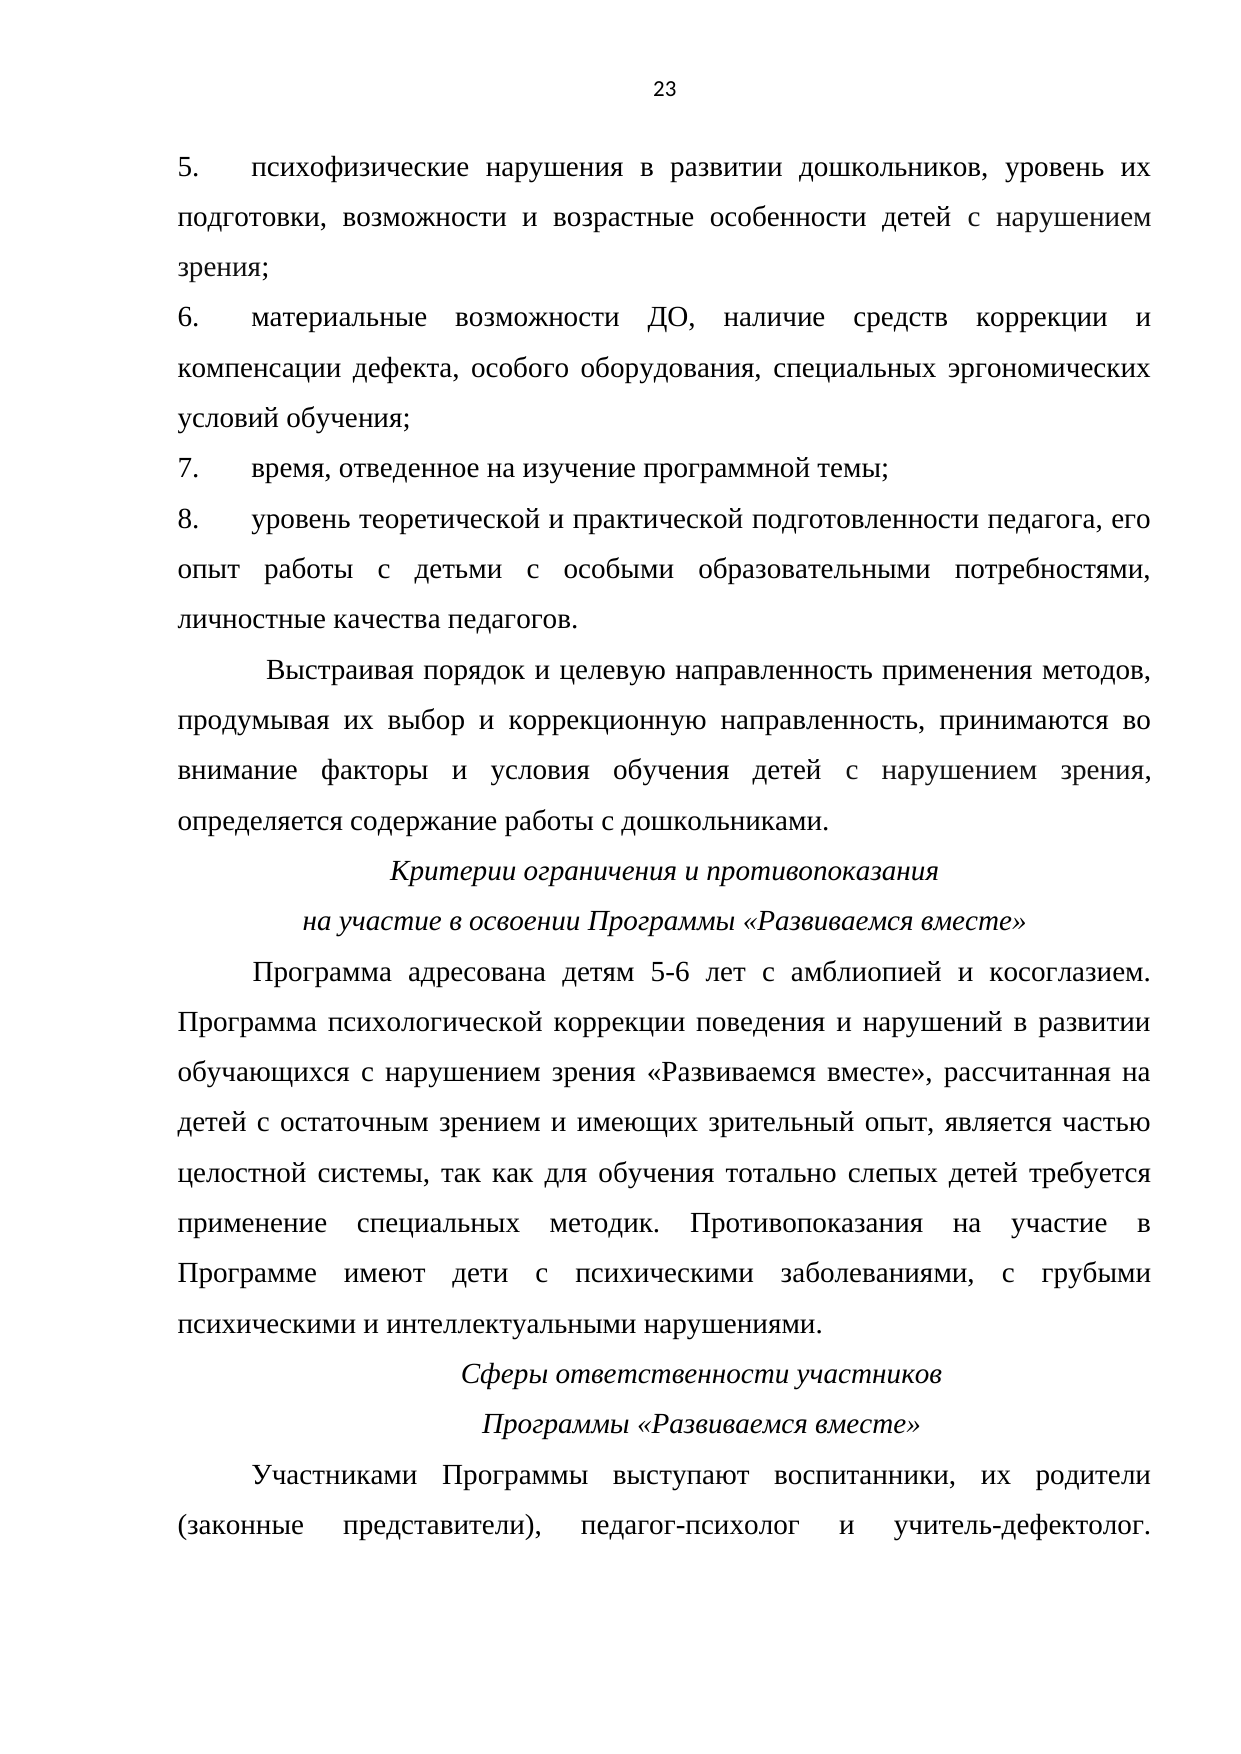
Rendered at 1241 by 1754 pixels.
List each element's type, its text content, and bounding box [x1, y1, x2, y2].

text на участие в освоении Программы «Развиваемся вместе» [177, 903, 1152, 937]
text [177, 1457, 1152, 1541]
list психофизические нарушения в развитии дошкольников, уровень их подготовки, возможности и возрастные особенности детей с нарушением зрения; [177, 149, 1152, 283]
list уровень теоретической и практической подготовленности педагога, его опыт работы с детьми с особыми образовательными потребностями, личностные качества педагогов. [177, 501, 1152, 635]
list время, отведенное на изучение программной темы; [177, 451, 1152, 484]
text Сферы ответственности участников [177, 1356, 1152, 1390]
text Критерии ограничения и противопоказания [177, 853, 1152, 887]
list материальные возможности ДО, наличие средств коррекции и компенсации дефекта, особого оборудования, специальных эргономических условий обучения; [177, 299, 1152, 434]
text Выстраивая порядок и целевую направленность применения методов, продумывая их выбор и коррекционную направленность, принимаются во внимание факторы и условия обучения детей с нарушением зрения, определяется содержание работы с дошкольниками. [177, 652, 1152, 836]
text Программа адресована детям 5-6 лет с амблиопией и косоглазием. Программа психологической коррекции поведения и нарушений в развитии обучающихся с нарушением зрения «Развиваемся вместе», рассчитанная на детей с остаточным зрением и имеющих зрительный опыт, является частью целостной системы, так как для обучения тотально слепых детей требуется применение специальных методик. Противопоказания на участие в Программе имеют дети с психическими заболеваниями, с грубыми психическими и интеллектуальными нарушениями. [177, 954, 1152, 1339]
text Программы «Развиваемся вместе» [177, 1406, 1152, 1440]
